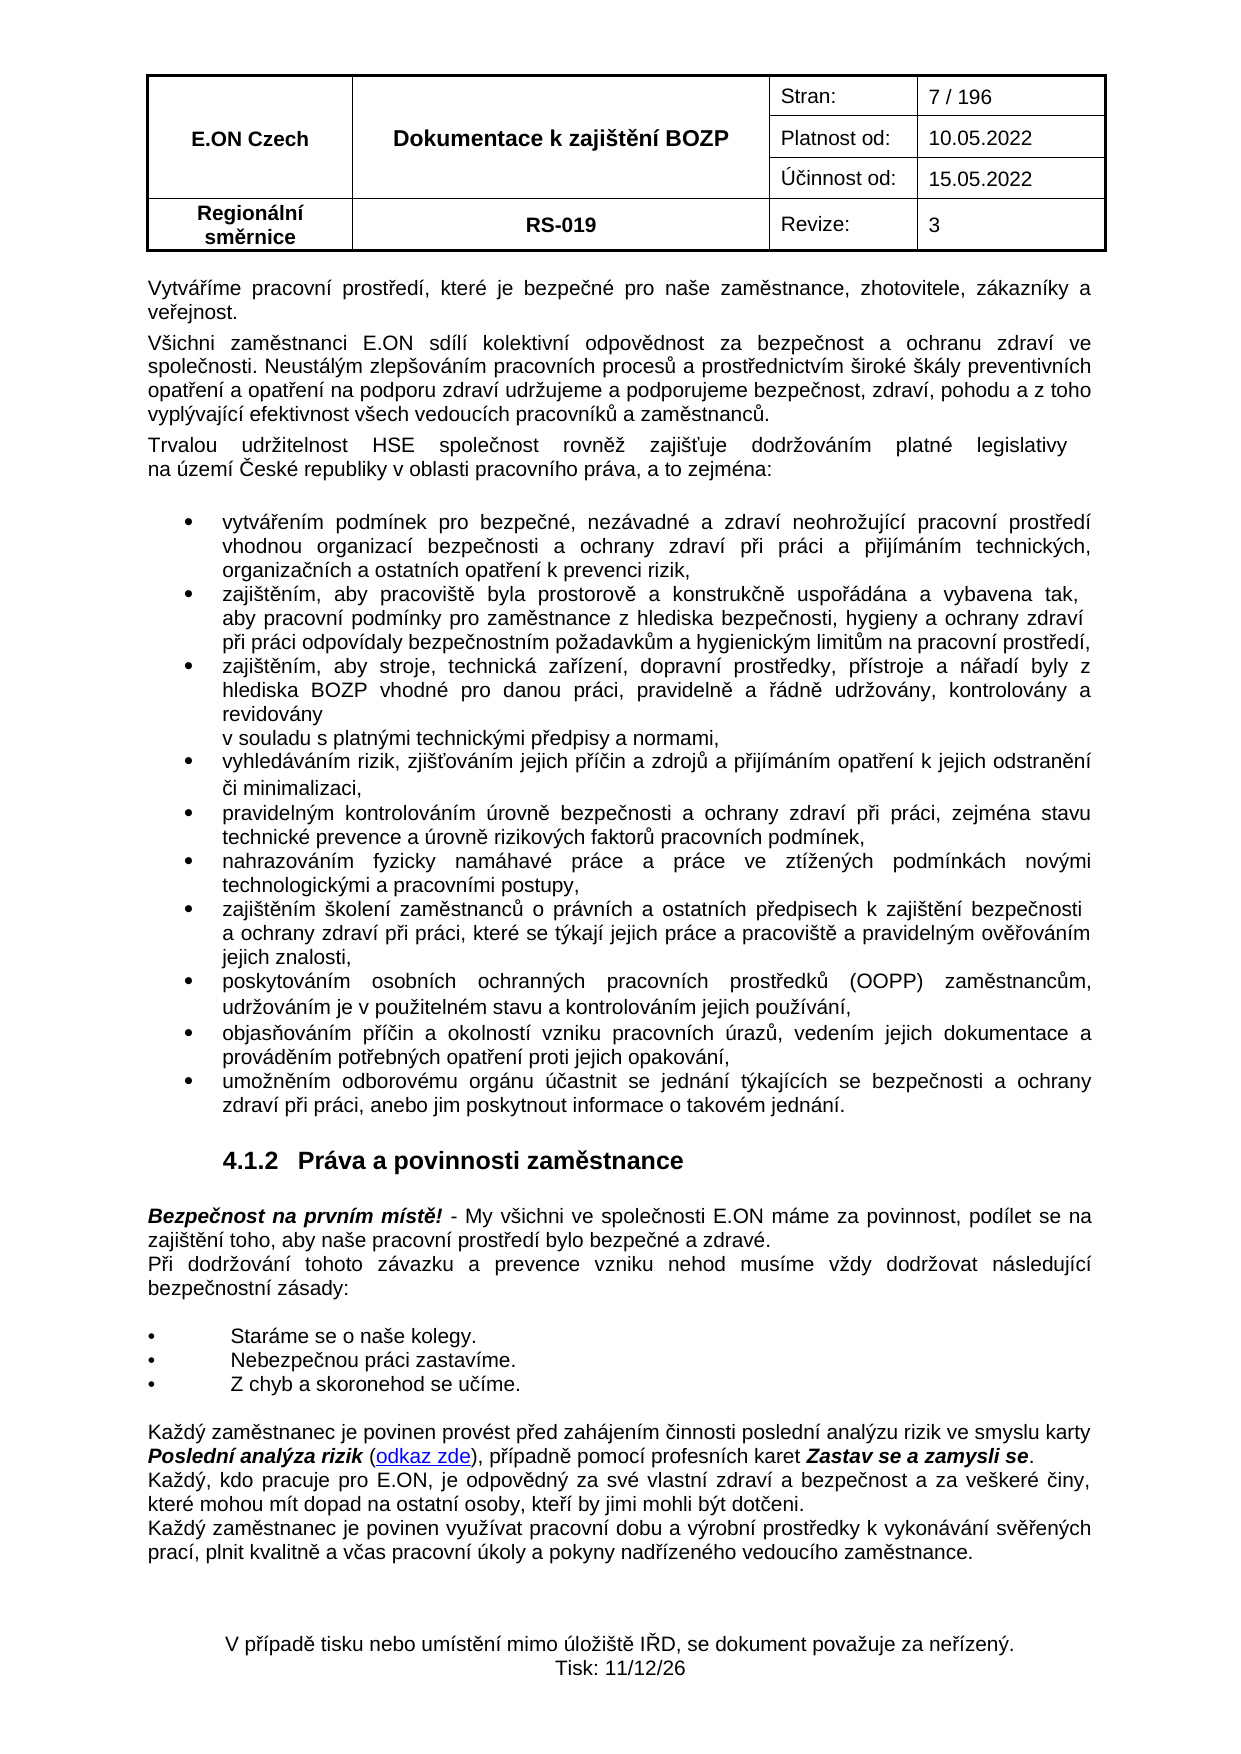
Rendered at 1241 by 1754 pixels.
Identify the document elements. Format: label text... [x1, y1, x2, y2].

text Každý, kdo pracuje pro E.ON, je odpovědný za své vlastní zdraví a bezpečnost a za veškeré činy, které mohou mít dopad na ostatní osoby, kteří by jimi mohli být dotčeni. [148, 1468, 1092, 1516]
list vyhledáváním rizik, zjišťováním jejich příčin a zdrojů a přijímáním opatření k jejich odstranění či minimalizaci, [185, 749, 1092, 799]
text Bezpečnost na prvním místě! - My všichni ve společnosti E.ON máme za povinnost, podílet se na zajištění toho, aby naše pracovní prostředí bylo bezpečné a zdravé. [148, 1204, 1092, 1252]
text Každý zaměstnanec je povinen provést před zahájením činnosti poslední analýzu rizik ve smyslu karty Poslední analýza rizik (odkaz zde), případně pomocí profesních karet Zastav se a zamysli se. [148, 1420, 1092, 1468]
text • Z chyb a skoronehod se učíme. [148, 1372, 1092, 1396]
text Vytváříme pracovní prostředí, které je bezpečné pro naše zaměstnance, zhotovitele, zákazníky a veřejnost. [148, 276, 1092, 324]
list vytvářením podmínek pro bezpečné, nezávadné a zdraví neohrožující pracovní prostředí vhodnou organizací bezpečnosti a ochrany zdraví při práci a přijímáním technických, organizačních a ostatních opatření k prevenci rizik, [185, 509, 1092, 581]
text Všichni zaměstnanci E.ON sdílí kolektivní odpovědnost za bezpečnost a ochranu zdraví ve společnosti. Neustálým zlepšováním pracovních procesů a prostřednictvím široké škály preventivních opatření a opatření na podporu zdraví udržujeme a podporujeme bezpečnost, zdraví, pohodu a z toho vyplývající efektivnost všech vedoucích pracovníků a zaměstnanců. [148, 330, 1092, 426]
list zajištěním, aby stroje, technická zařízení, dopravní prostředky, přístroje a nářadí byly z hlediska BOZP vhodné pro danou práci, pravidelně a řádně udržovány, kontrolovány a revidovány v souladu s platnými technickými předpisy a normami, [185, 653, 1092, 749]
text Každý zaměstnanec je povinen využívat pracovní dobu a výrobní prostředky k vykonávání svěřených prací, plnit kvalitně a včas pracovní úkoly a pokyny nadřízeného vedoucího zaměstnance. [148, 1516, 1092, 1563]
list poskytováním osobních ochranných pracovních prostředků (OOPP) zaměstnancům, udržováním je v použitelném stavu a kontrolováním jejich používání, [185, 969, 1092, 1019]
list zajištěním školení zaměstnanců o právních a ostatních předpisech k zajištění bezpečnosti a ochrany zdraví při práci, které se týkají jejich práce a pracoviště a pravidelným ověřováním jejich znalosti, [185, 897, 1092, 969]
text Trvalou udržitelnost HSE společnost rovněž zajišťuje dodržováním platné legislativy na území České republiky v oblasti pracovního práva, a to zejména: [148, 432, 1092, 480]
text • Staráme se o naše kolegy. [148, 1324, 1092, 1348]
list objasňováním příčin a okolností vzniku pracovních úrazů, vedením jejich dokumentace a prováděním potřebných opatření proti jejich opakování, [185, 1021, 1092, 1069]
text • Nebezpečnou práci zastavíme. [148, 1348, 1092, 1372]
list nahrazováním fyzicky namáhavé práce a práce ve ztížených podmínkách novými technologickými a pracovními postupy, [185, 849, 1092, 897]
text Při dodržování tohoto závazku a prevence vzniku nehod musíme vždy dodržovat následující bezpečnostní zásady: [148, 1252, 1092, 1300]
subtitle Práva a povinnosti zaměstnance [223, 1146, 1092, 1175]
list zajištěním, aby pracoviště byla prostorově a konstrukčně uspořádána a vybavena tak, aby pracovní podmínky pro zaměstnance z hlediska bezpečnosti, hygieny a ochrany zdraví při práci odpovídaly bezpečnostním požadavkům a hygienickým limitům na pracovní prostředí, [185, 581, 1092, 653]
list umožněním odborovému orgánu účastnit se jednání týkajících se bezpečnosti a ochrany zdraví při práci, anebo jim poskytnout informace o takovém jednání. [185, 1069, 1092, 1117]
list pravidelným kontrolováním úrovně bezpečnosti a ochrany zdraví při práci, zejména stavu technické prevence a úrovně rizikových faktorů pracovních podmínek, [185, 801, 1092, 849]
